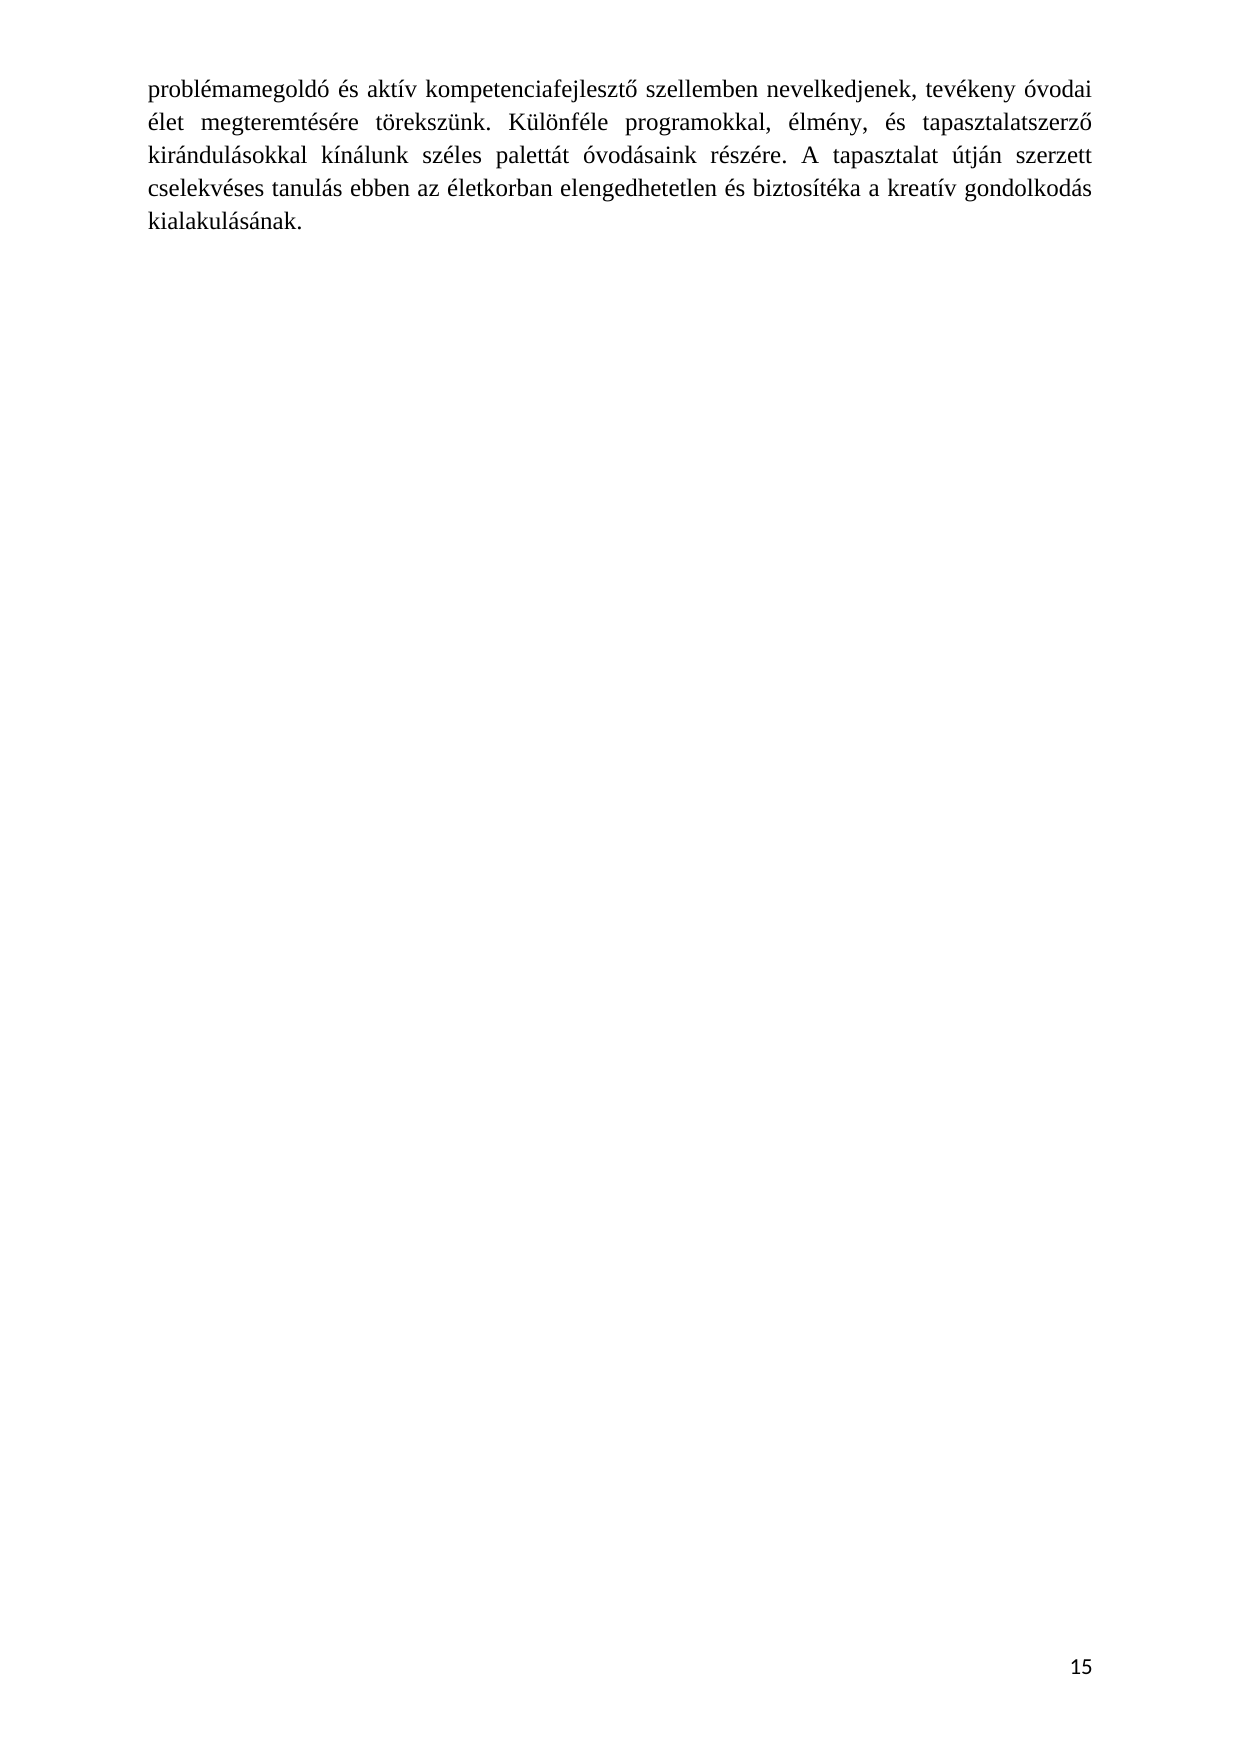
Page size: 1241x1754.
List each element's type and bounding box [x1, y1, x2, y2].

text [148, 74, 1093, 235]
